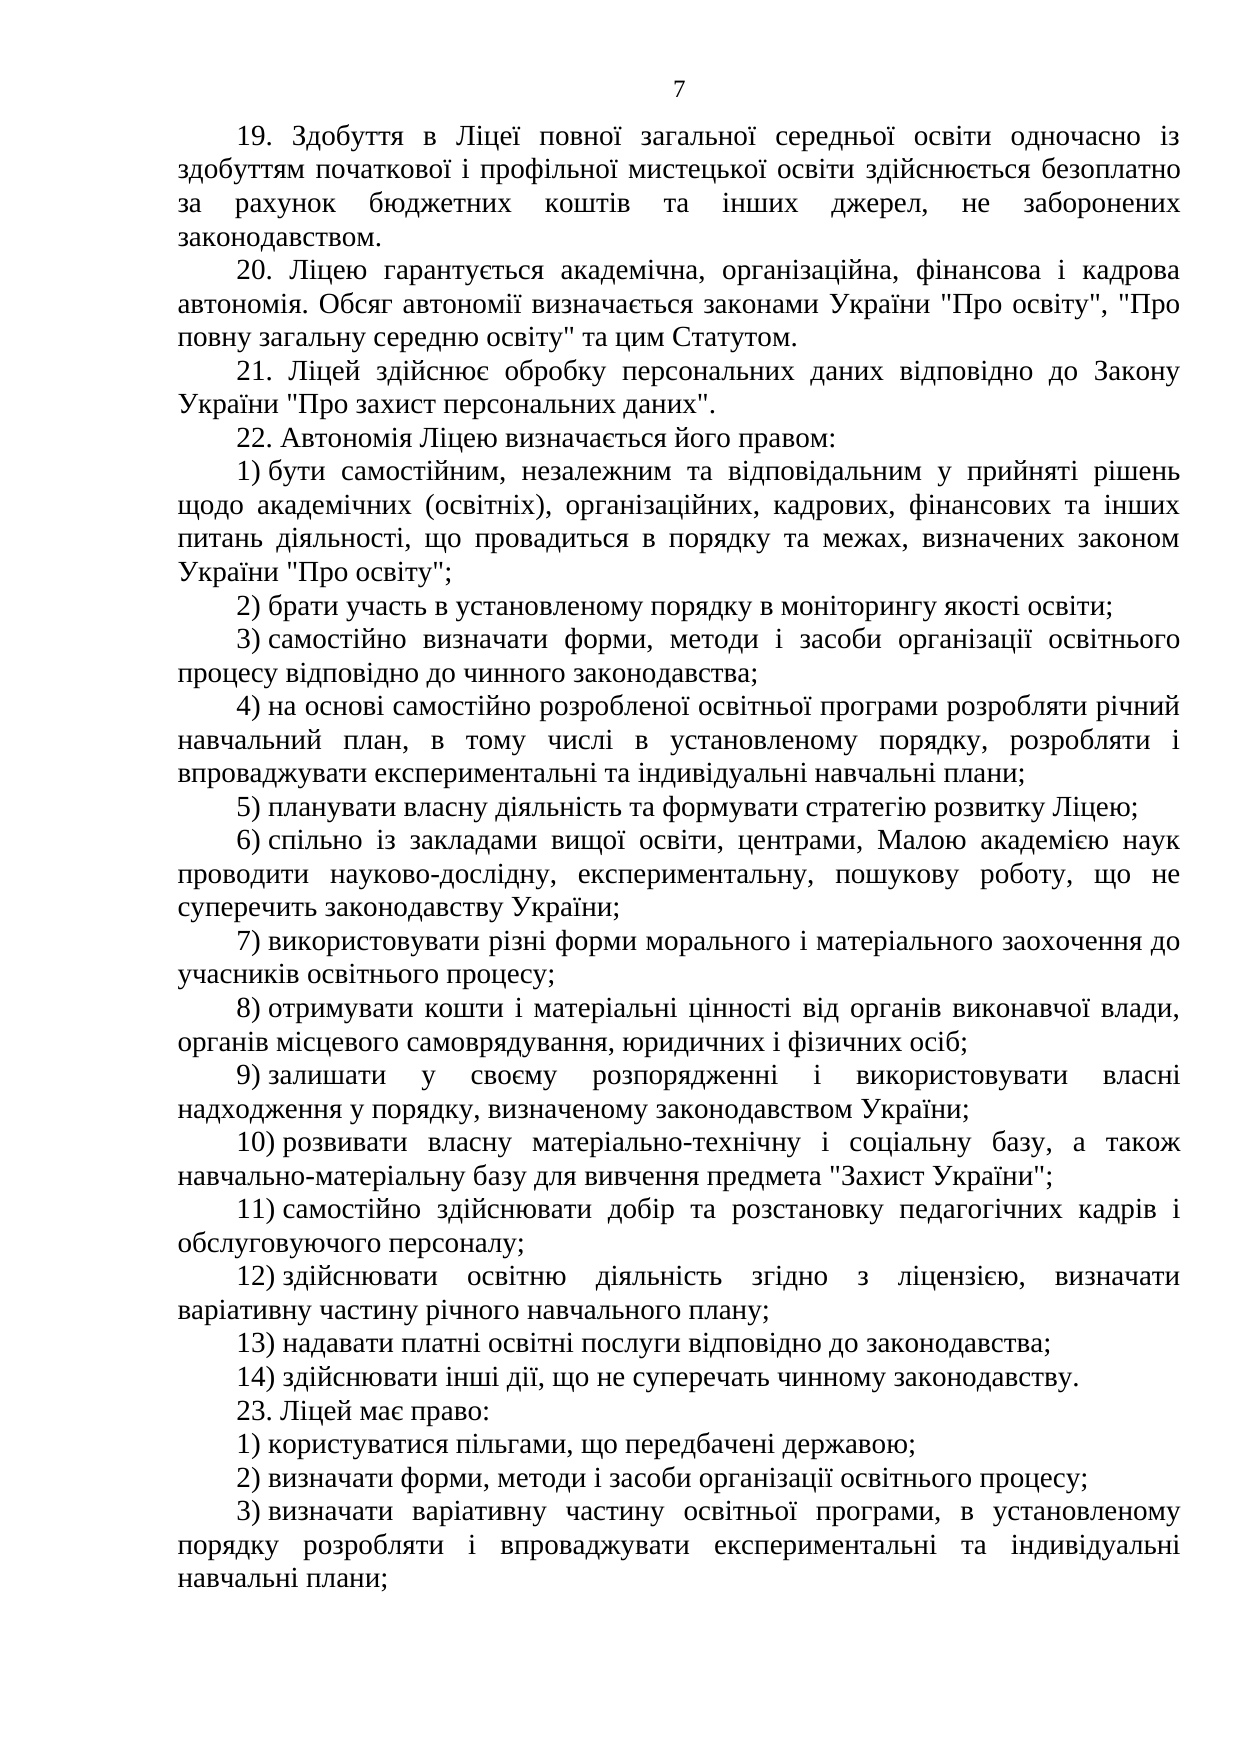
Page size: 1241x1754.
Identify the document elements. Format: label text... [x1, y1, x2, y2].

list користуватися пільгами, що передбачені державою; [177, 1426, 1181, 1460]
list розвивати власну матеріально-технічну і соціальну базу, а також навчально-матеріальну базу для вивчення предмета "Захист України"; [177, 1124, 1181, 1191]
list спільно із закладами вищої освіти, центрами, Малою академією наук проводити науково-дослідну, експериментальну, пошукову роботу, що не суперечить законодавству України; [177, 822, 1181, 923]
list надавати платні освітні послуги відповідно до законодавства; [177, 1326, 1181, 1359]
list брати участь в установленому порядку в моніторингу якості освіти; [177, 588, 1181, 621]
list визначати форми, методи і засоби організації освітнього процесу; [177, 1460, 1181, 1493]
list використовувати різні форми морального і матеріального заохочення до учасників освітнього процесу; [177, 923, 1181, 990]
list здійснювати інші дії, що не суперечать чинному законодавству. [177, 1359, 1181, 1393]
list бути самостійним, незалежним та відповідальним у прийняті рішень щодо академічних (освітніх), організаційних, кадрових, фінансових та інших питань діяльності, що провадиться в порядку та межах, визначених законом України "Про освіту"; [177, 453, 1181, 588]
text 20. Ліцею гарантується академічна, організаційна, фінансова і кадрова автономія. Обсяг автономії визначається законами України "Про освіту", "Про повну загальну середню освіту" та цим Статутом. [177, 252, 1181, 353]
list визначати варіативну частину освітньої програми, в установленому порядку розробляти і впроваджувати експериментальні та індивідуальні навчальні плани; [177, 1493, 1181, 1594]
list самостійно визначати форми, методи і засоби організації освітнього процесу відповідно до чинного законодавства; [177, 621, 1181, 688]
list на основі самостійно розробленої освітньої програми розробляти річний навчальний план, в тому числі в установленому порядку, розробляти і впроваджувати експериментальні та індивідуальні навчальні плани; [177, 688, 1181, 789]
list отримувати кошти і матеріальні цінності від органів виконавчої влади, органів місцевого самоврядування, юридичних і фізичних осіб; [177, 990, 1181, 1057]
text 19. Здобуття в Ліцеї повної загальної середньої освіти одночасно із здобуттям початкової і профільної мистецької освіти здійснюється безоплатно за рахунок бюджетних коштів та інших джерел, не заборонених законодавством. [177, 118, 1181, 252]
list залишати у своєму розпорядженні і використовувати власні надходження у порядку, визначеному законодавством України; [177, 1057, 1181, 1124]
list здійснювати освітню діяльність згідно з ліцензією, визначати варіативну частину річного навчального плану; [177, 1258, 1181, 1326]
list самостійно здійснювати добір та розстановку педагогічних кадрів і обслуговуючого персоналу; [177, 1191, 1181, 1258]
text 21. Ліцей здійснює обробку персональних даних відповідно до Закону України "Про захист персональних даних". [177, 353, 1181, 420]
list планувати власну діяльність та формувати стратегію розвитку Ліцею; [177, 789, 1181, 822]
text 23. Ліцей має право: [177, 1393, 1181, 1426]
text 22. Автономія Ліцею визначається його правом: [177, 420, 1181, 453]
